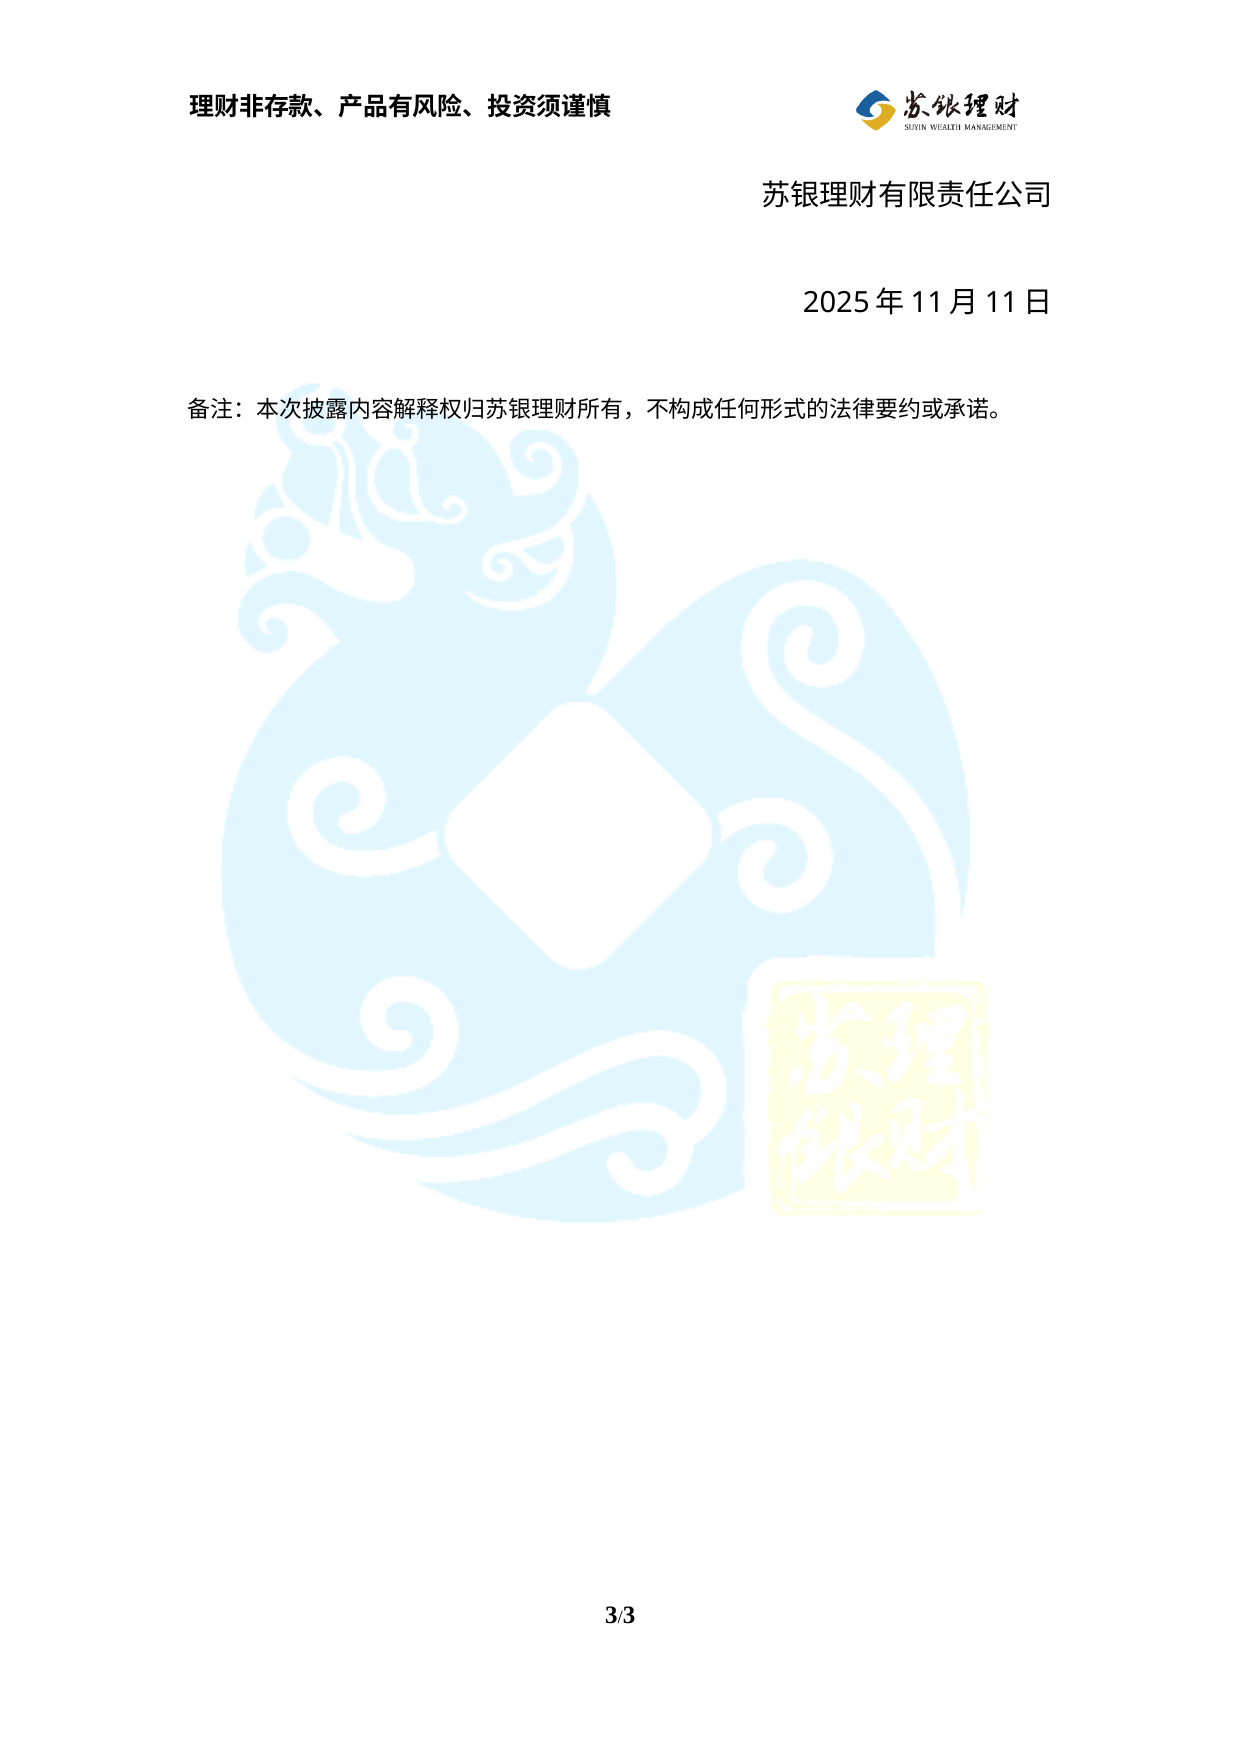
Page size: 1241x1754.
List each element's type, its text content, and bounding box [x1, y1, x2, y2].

text 2025年11月11日 [187, 267, 1053, 332]
picture [831, 73, 1049, 143]
text 苏银理财有限责任公司 [187, 160, 1053, 225]
text 备注：本次披露内容解释权归苏银理财所有，不构成任何形式的法律要约或承诺。 [187, 375, 1053, 440]
